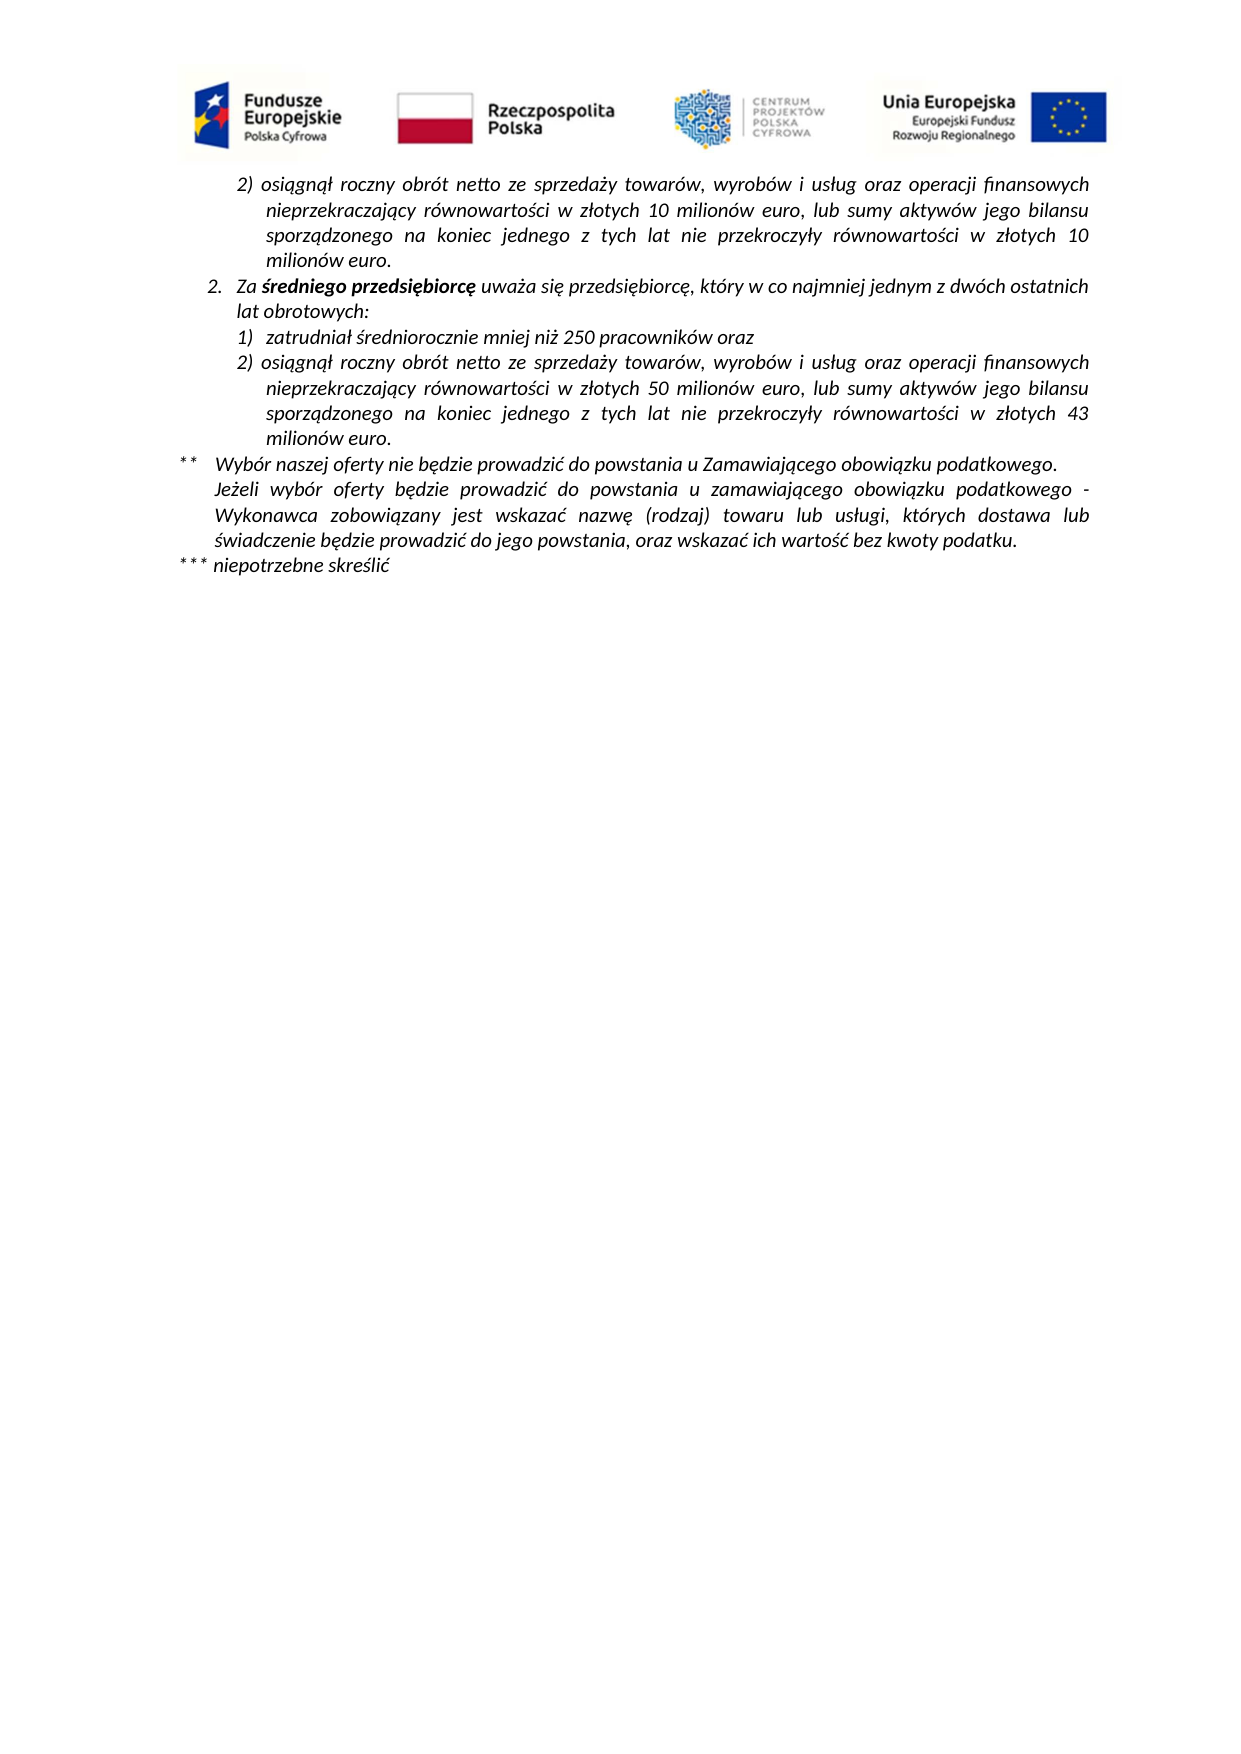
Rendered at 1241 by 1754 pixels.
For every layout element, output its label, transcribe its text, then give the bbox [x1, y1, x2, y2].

text 1) zatrudniał średniorocznie mniej niż 250 pracowników oraz [236, 324, 1093, 349]
text Jeżeli wybór oferty będzie prowadzić do powstania u zamawiającego obowiązku podatkowego - Wykonawca zobowiązany jest wskazać nazwę (rodzaj) towaru lub usługi, których dostawa lub świadczenie będzie prowadzić do jego powstania, oraz wskazać ich wartość bez kwoty podatku. [214, 476, 1093, 553]
text 2) osiągnął roczny obrót netto ze sprzedaży towarów, wyrobów i usług oraz operacji finansowych nieprzekraczający równowartości w złotych 10 milionów euro, lub sumy aktywów jego bilansu sporządzonego na koniec jednego z tych lat nie przekroczyły równowartości w złotych 10 milionów euro. [236, 80, 1093, 273]
text 2) osiągnął roczny obrót netto ze sprzedaży towarów, wyrobów i usług oraz operacji finansowych nieprzekraczający równowartości w złotych 50 milionów euro, lub sumy aktywów jego bilansu sporządzonego na koniec jednego z tych lat nie przekroczyły równowartości w złotych 43 milionów euro. [236, 349, 1093, 451]
text 2. Za średniego przedsiębiorcę uważa się przedsiębiorcę, który w co najmniej jednym z dwóch ostatnich lat obrotowych: [207, 273, 1093, 324]
picture [177, 64, 1123, 172]
text ** Wybór naszej oferty nie będzie prowadzić do powstania u Zamawiającego obowiązku podatkowego. [177, 451, 1093, 476]
text *** niepotrzebne skreślić [177, 553, 1093, 578]
